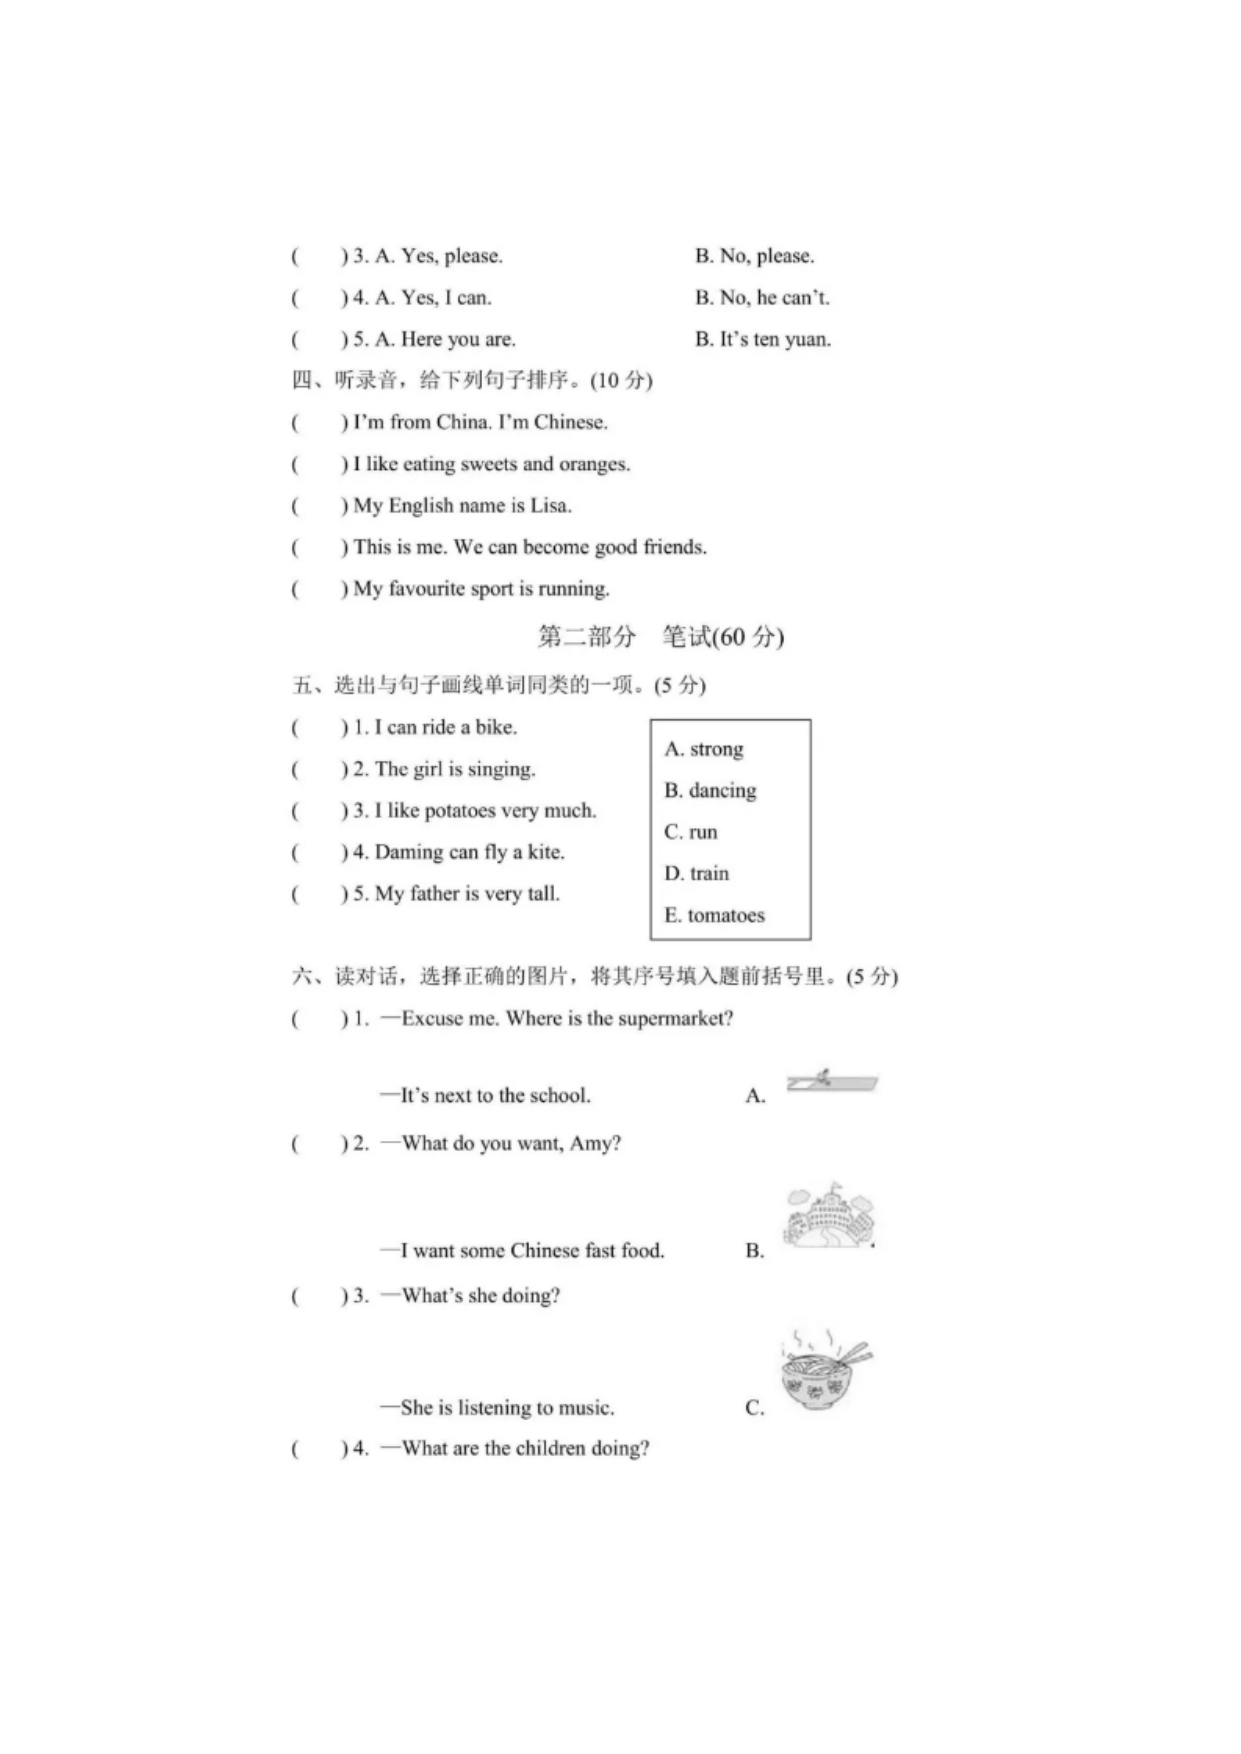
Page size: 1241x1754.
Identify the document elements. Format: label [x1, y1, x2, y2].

picture [205, 162, 1035, 1567]
